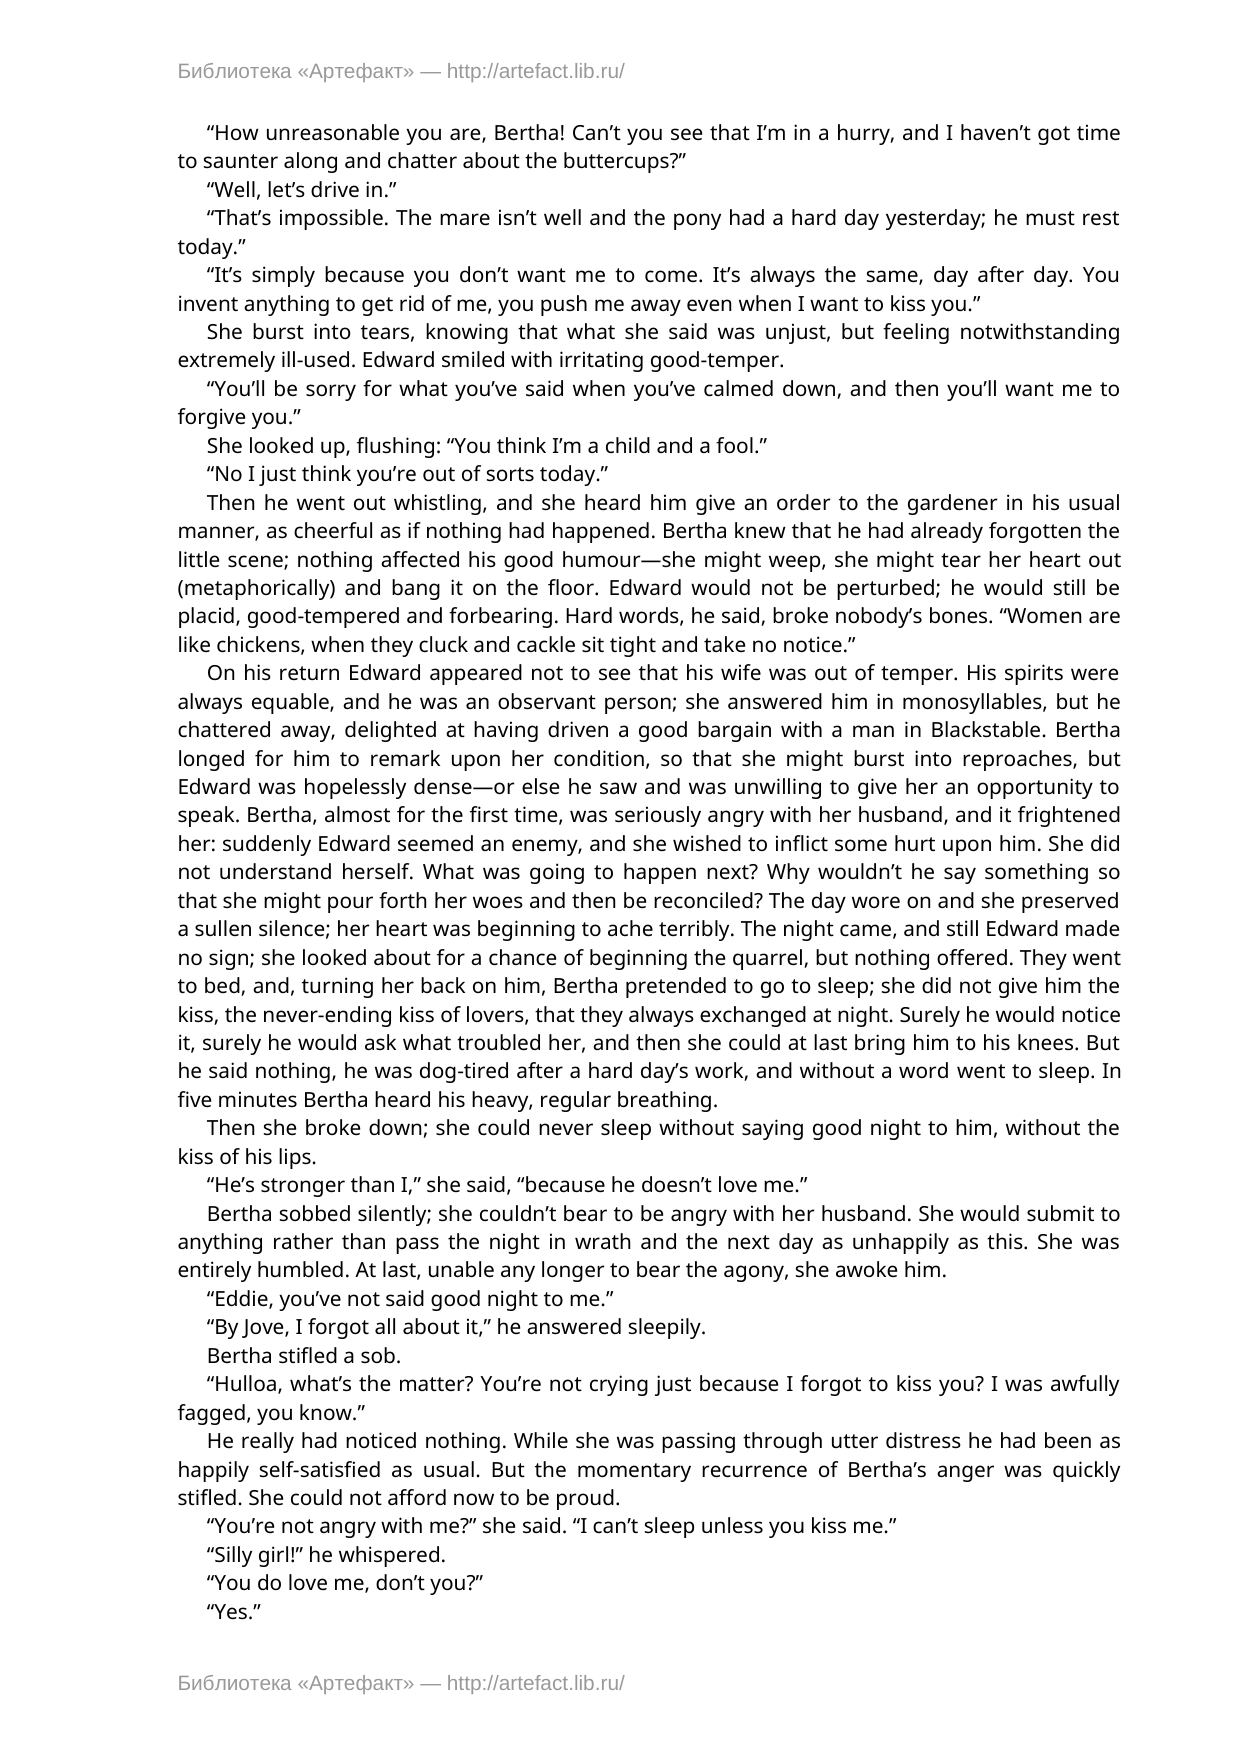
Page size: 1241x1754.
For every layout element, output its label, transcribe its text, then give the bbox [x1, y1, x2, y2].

text Bertha sobbed silently; she couldn’t bear to be angry with her husband. She would submit to anything rather than pass the night in wrath and the next day as unhappily as this. She was entirely humbled. At last, unable any longer to bear the agony, she awoke him. [177, 1199, 1122, 1284]
text “Yes.” [177, 1597, 1122, 1625]
text Then he went out whistling, and she heard him give an order to the gardener in his usual manner, as cheerful as if nothing had happened. Bertha knew that he had already forgotten the little scene; nothing affected his good humour—she might weep, she might tear her heart out (metaphorically) and bang it on the floor. Edward would not be perturbed; he would still be placid, good-tempered and forbearing. Hard words, he said, broke nobody’s bones. “Women are like chickens, when they cluck and cackle sit tight and take no notice.” [177, 488, 1122, 658]
text “Well, let’s drive in.” [177, 175, 1122, 203]
text “Silly girl!” he whispered. [177, 1540, 1122, 1568]
text On his return Edward appeared not to see that his wife was out of temper. His spirits were always equable, and he was an observant person; she answered him in monosyllables, but he chattered away, delighted at having driven a good bargain with a man in Blackstable. Bertha longed for him to remark upon her condition, so that she might burst into reproaches, but Edward was hopelessly dense—or else he saw and was unwilling to give her an opportunity to speak. Bertha, almost for the first time, was seriously angry with her husband, and it frightened her: suddenly Edward seemed an enemy, and she wished to inflict some hurt upon him. She did not understand herself. What was going to happen next? Why wouldn’t he say something so that she might pour forth her woes and then be reconciled? The day wore on and she preserved a sullen silence; her heart was beginning to ache terribly. The night came, and still Edward made no sign; she looked about for a chance of beginning the quarrel, but nothing offered. They went to bed, and, turning her back on him, Bertha pretended to go to sleep; she did not give him the kiss, the never-ending kiss of lovers, that they always exchanged at night. Surely he would notice it, surely he would ask what troubled her, and then she could at last bring him to his knees. But he said nothing, he was dog-tired after a hard day’s work, and without a word went to sleep. In five minutes Bertha heard his heavy, regular breathing. [177, 658, 1122, 1113]
text Then she broke down; she could never sleep without saying good night to him, without the kiss of his lips. [177, 1113, 1122, 1170]
text He really had noticed nothing. While she was passing through utter distress he had been as happily self-satisfied as usual. But the momentary recurrence of Bertha’s anger was quickly stifled. She could not afford now to be proud. [177, 1426, 1122, 1512]
text She looked up, flushing: “You think I’m a child and a fool.” [177, 431, 1122, 459]
text “You’ll be sorry for what you’ve said when you’ve calmed down, and then you’ll want me to forgive you.” [177, 374, 1122, 431]
text “You do love me, don’t you?” [177, 1568, 1122, 1597]
text “By Jove, I forgot all about it,” he answered sleepily. [177, 1312, 1122, 1341]
text “That’s impossible. The mare isn’t well and the pony had a hard day yesterday; he must rest today.” [177, 203, 1122, 260]
text “Hulloa, what’s the matter? You’re not crying just because I forgot to kiss you? I was awfully fagged, you know.” [177, 1369, 1122, 1426]
text “Eddie, you’ve not said good night to me.” [177, 1284, 1122, 1312]
text Bertha stifled a sob. [177, 1341, 1122, 1369]
text “It’s simply because you don’t want me to come. It’s always the same, day after day. You invent anything to get rid of me, you push me away even when I want to kiss you.” [177, 260, 1122, 317]
text “No I just think you’re out of sorts today.” [177, 459, 1122, 488]
text “You’re not angry with me?” she said. “I can’t sleep unless you kiss me.” [177, 1512, 1122, 1540]
text “How unreasonable you are, Bertha! Can’t you see that I’m in a hurry, and I haven’t got time to saunter along and chatter about the buttercups?” [177, 118, 1122, 175]
text She burst into tears, knowing that what she said was unjust, but feeling notwithstanding extremely ill-used. Edward smiled with irritating good-temper. [177, 317, 1122, 374]
text “He’s stronger than I,” she said, “because he doesn’t love me.” [177, 1170, 1122, 1199]
